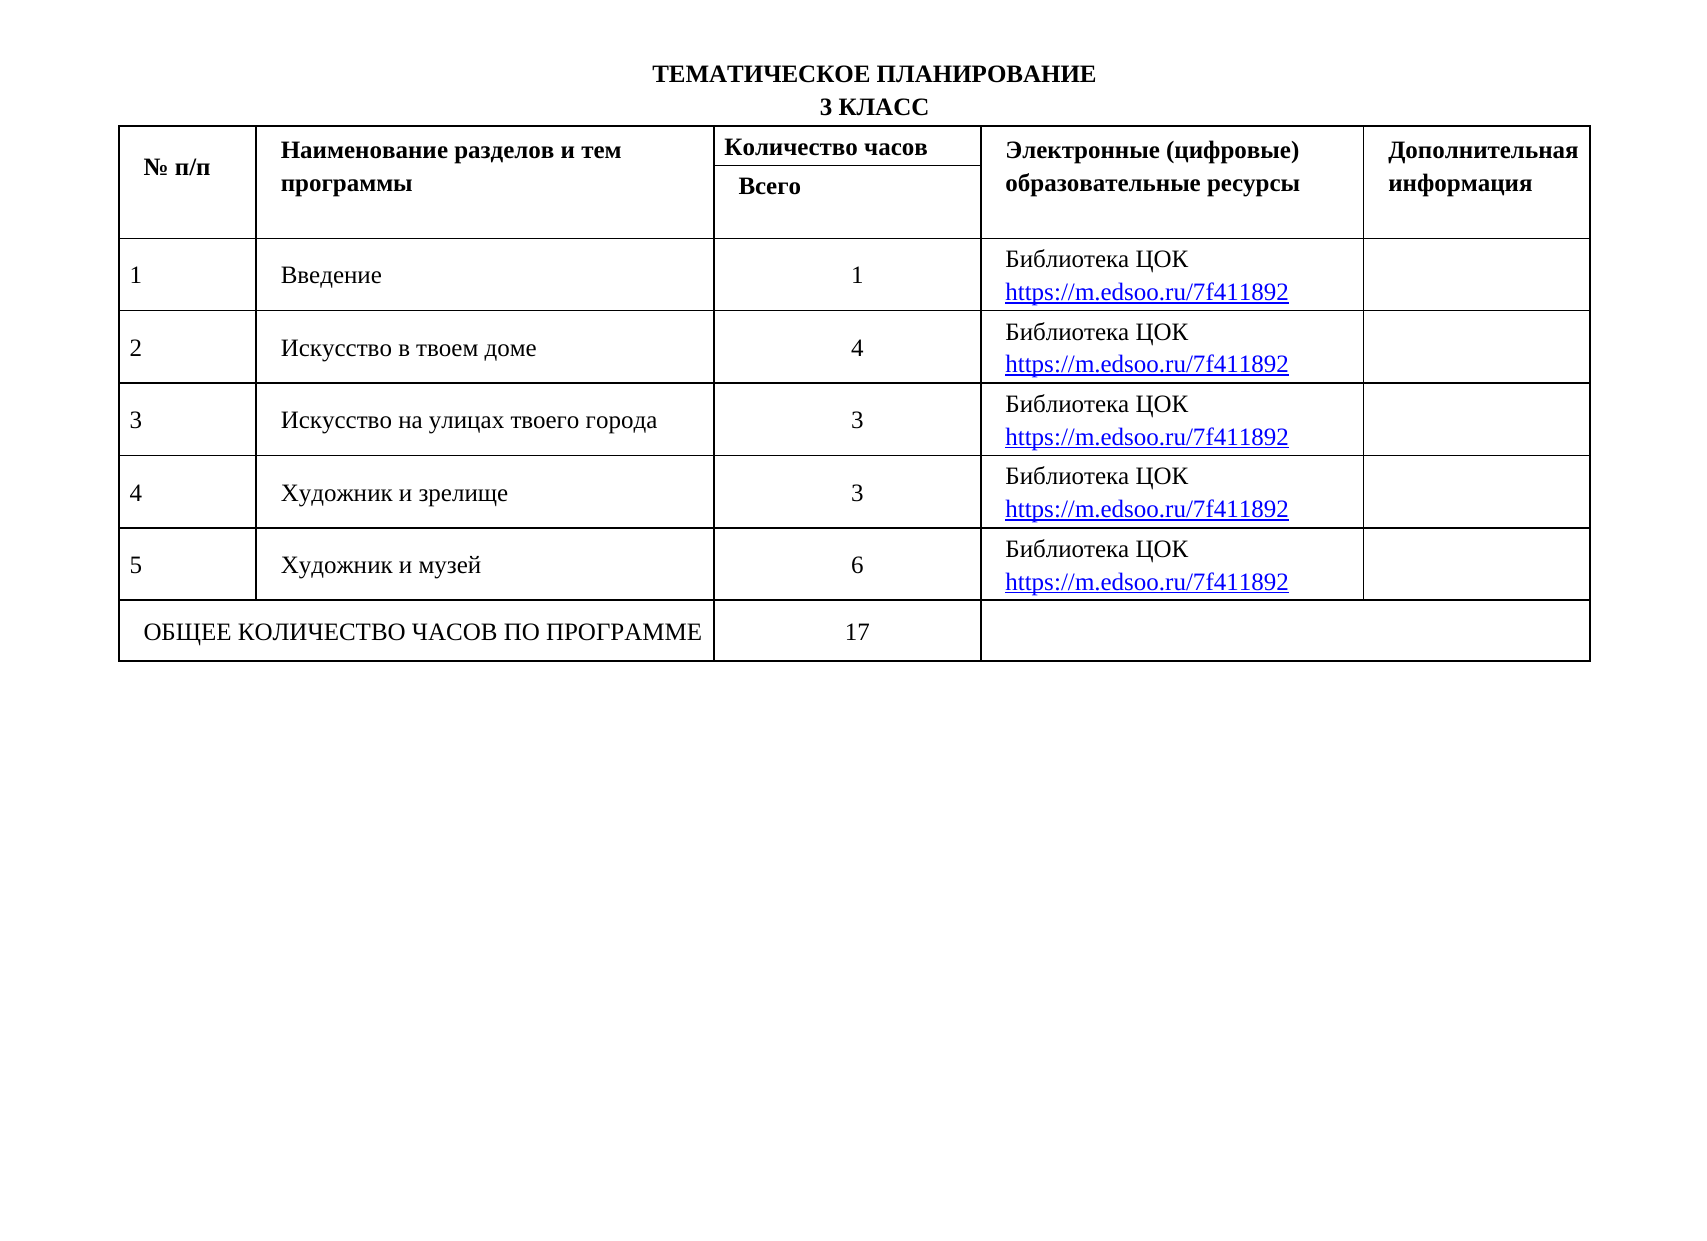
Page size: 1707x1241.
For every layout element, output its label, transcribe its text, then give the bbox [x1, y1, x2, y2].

table_cell Библиотека ЦОК https://m.edsoo.ru/7f411892 [982, 529, 1363, 599]
text ТЕМАТИЧЕСКОЕ ПЛАНИРОВАНИЕ [131, 59, 1618, 88]
table_cell Художник и музей [257, 529, 713, 599]
table_header № п/п [120, 127, 255, 237]
table_cell Библиотека ЦОК https://m.edsoo.ru/7f411892 [982, 456, 1363, 527]
table_cell 3 [120, 384, 255, 454]
table_cell 1 [715, 239, 980, 310]
table_cell Искусство в твоем доме [257, 311, 713, 382]
table_header Наименование разделов и тем программы [257, 127, 713, 237]
table_cell Библиотека ЦОК https://m.edsoo.ru/7f411892 [982, 384, 1363, 454]
table_header Дополнительная информация [1364, 127, 1589, 237]
table_cell 3 [715, 384, 980, 454]
table_header Электронные (цифровые) образовательные ресурсы [982, 127, 1363, 237]
table_cell Искусство на улицах твоего города [257, 384, 713, 454]
table_cell 1 [120, 239, 255, 310]
table_cell Библиотека ЦОК https://m.edsoo.ru/7f411892 [982, 239, 1363, 310]
table_cell [1364, 311, 1589, 382]
table_cell [982, 601, 1589, 660]
table_cell Художник и зрелище [257, 456, 713, 527]
table_cell 4 [715, 311, 980, 382]
table_cell 5 [120, 529, 255, 599]
table_cell [1364, 529, 1589, 599]
table_cell [1364, 239, 1589, 310]
text 3 КЛАСС [131, 92, 1618, 121]
table_cell 2 [120, 311, 255, 382]
table_cell Библиотека ЦОК https://m.edsoo.ru/7f411892 [982, 311, 1363, 382]
table_cell Всего [715, 166, 980, 237]
table_cell 6 [715, 529, 980, 599]
table_cell [1364, 456, 1589, 527]
table_cell ОБЩЕЕ КОЛИЧЕСТВО ЧАСОВ ПО ПРОГРАММЕ [120, 601, 713, 660]
table_cell Введение [257, 239, 713, 310]
table_cell 17 [715, 601, 980, 660]
table_cell 4 [120, 456, 255, 527]
table_header Количество часов [715, 127, 980, 164]
table_cell 3 [715, 456, 980, 527]
table_cell [1364, 384, 1589, 454]
